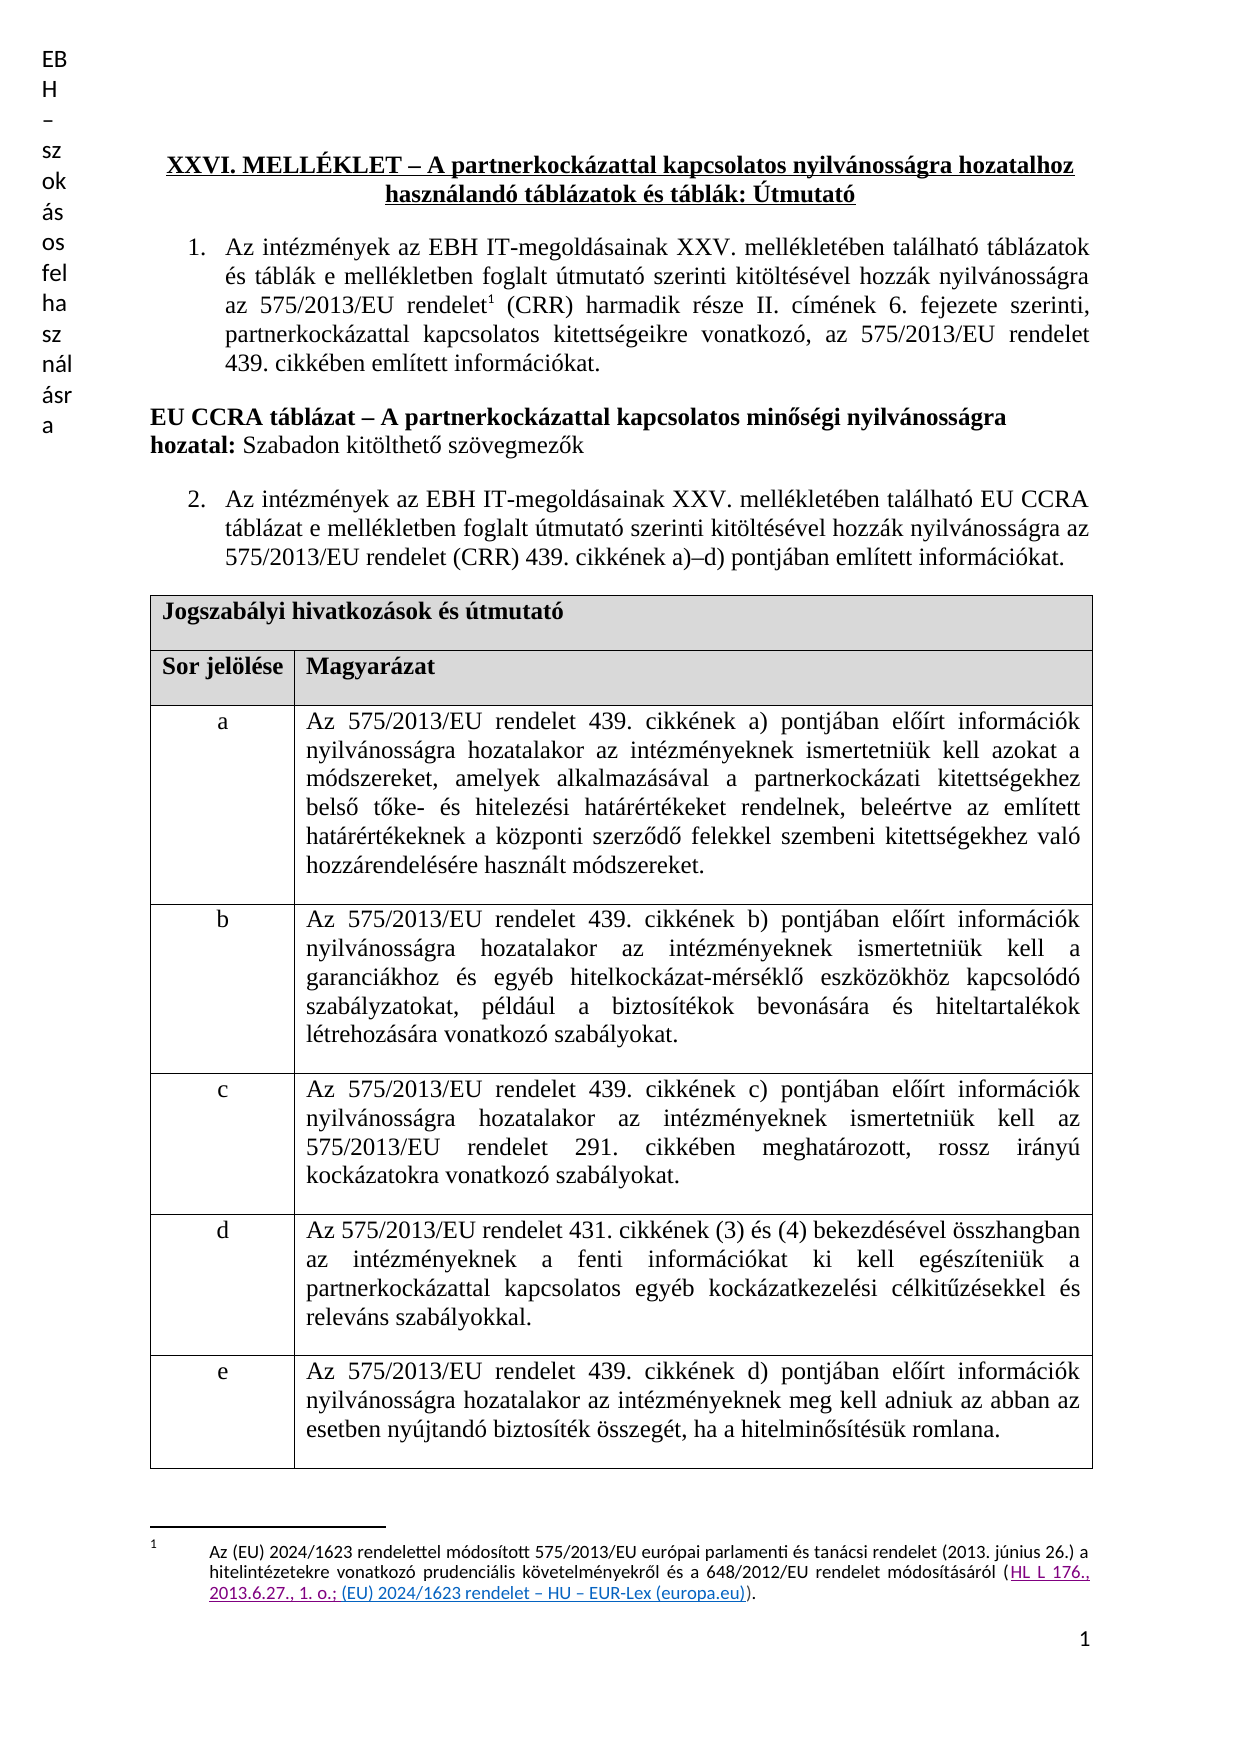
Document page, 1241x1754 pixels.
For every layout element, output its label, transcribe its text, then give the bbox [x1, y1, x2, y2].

table_cell e [151, 1356, 294, 1468]
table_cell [295, 1356, 1092, 1468]
title XXVI. MELLÉKLET – A partnerkockázattal kapcsolatos nyilvánosságra hozatalhoz használandó táblázatok és táblák: Útmutató [150, 150, 1090, 207]
table_cell b [151, 905, 294, 1073]
table_cell c [151, 1074, 294, 1214]
table_cell Az 575/2013/EU rendelet 431. cikkének (3) és (4) bekezdésével összhangban az intézményeknek a fenti információkat ki kell egészíteniük a partnerkockázattal kapcsolatos egyéb kockázatkezelési célkitűzésekkel és releváns szabályokkal. [295, 1215, 1092, 1355]
table_cell Az 575/2013/EU rendelet 439. cikkének b) pontjában előírt információk nyilvánosságra hozatalakor az intézményeknek ismertetniük kell a garanciákhoz és egyéb hitelkockázat-mérséklő eszközökhöz kapcsolódó szabályzatokat, például a biztosítékok bevonására és hiteltartalékok létrehozására vonatkozó szabályokat. [295, 905, 1092, 1073]
table_cell d [151, 1215, 294, 1355]
table_cell Sor jelölése [151, 651, 294, 705]
table_cell Az 575/2013/EU rendelet 439. cikkének c) pontjában előírt információk nyilvánosságra hozatalakor az intézményeknek ismertetniük kell az 575/2013/EU rendelet 291. cikkében meghatározott, rossz irányú kockázatokra vonatkozó szabályokat. [295, 1074, 1092, 1214]
table_cell Az 575/2013/EU rendelet 439. cikkének a) pontjában előírt információk nyilvánosságra hozatalakor az intézményeknek ismertetniük kell azokat a módszereket, amelyek alkalmazásával a partnerkockázati kitettségekhez belső tőke- és hitelezési határértékeket rendelnek, beleértve az említett határértékeknek a központi szerződő felekkel szembeni kitettségekhez való hozzárendelésére használt módszereket. [295, 706, 1092, 903]
title Az intézmények az EBH IT-megoldásainak XXV. mellékletében található EU CCRA táblázat e mellékletben foglalt útmutató szerinti kitöltésével hozzák nyilvánosságra az 575/2013/EU rendelet (CRR) 439. cikkének a)–d) pontjában említett információkat. [187, 484, 1090, 570]
table_header Jogszabályi hivatkozások és útmutató [151, 596, 1092, 650]
table_cell a [151, 706, 294, 903]
title EU CCRA táblázat – A partnerkockázattal kapcsolatos minőségi nyilvánosságra hozatal: Szabadon kitölthető szövegmezők [150, 402, 1090, 459]
title Az intézmények az EBH IT-megoldásainak XXV. mellékletében található táblázatok és táblák e mellékletben foglalt útmutató szerinti kitöltésével hozzák nyilvánosságra az 575/2013/EU rendelet (CRR) harmadik része II. címének 6. fejezete szerinti, partnerkockázattal kapcsolatos kitettségeikre vonatkozó, az 575/2013/EU rendelet 439. cikkében említett információkat. [187, 232, 1090, 377]
table_cell Magyarázat [295, 651, 1092, 705]
